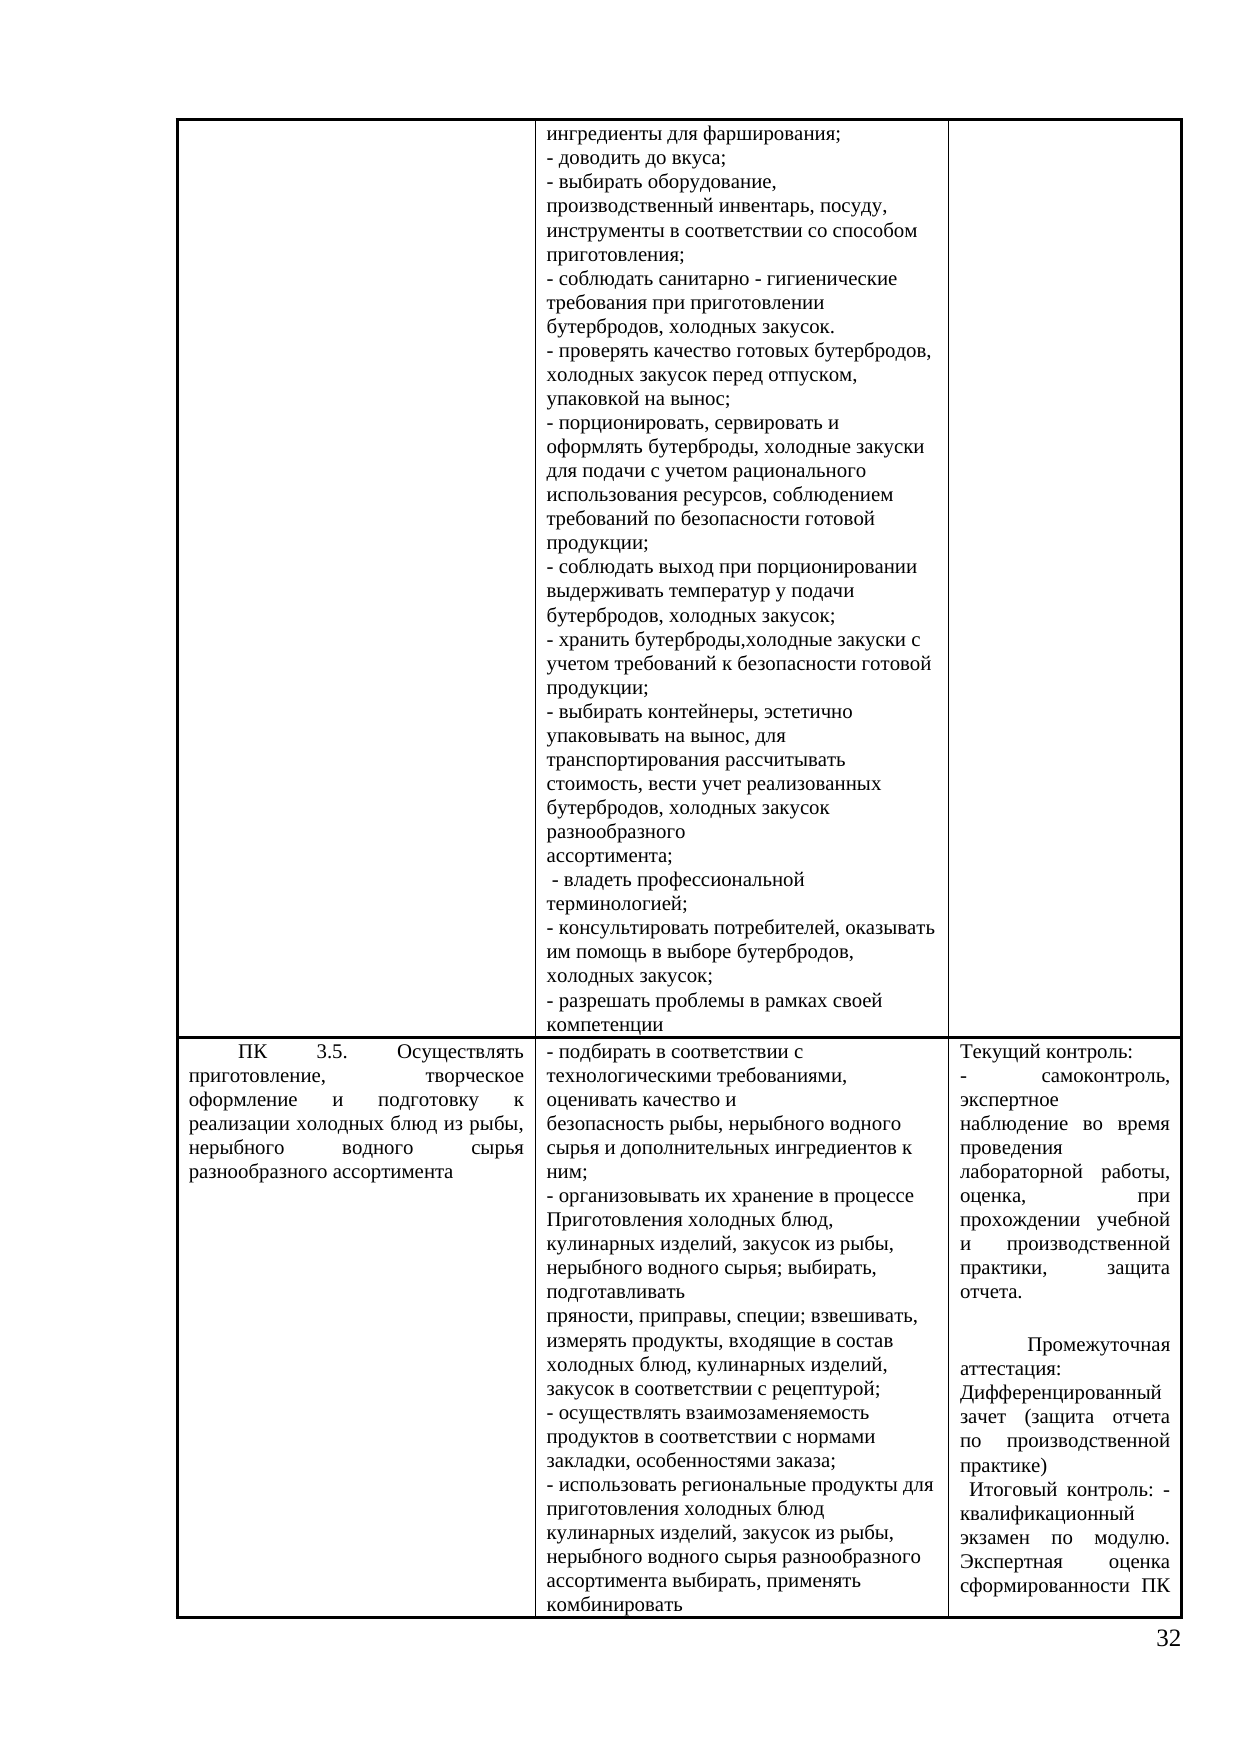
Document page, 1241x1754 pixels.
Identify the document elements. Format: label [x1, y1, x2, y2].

table_cell [949, 121, 1180, 1036]
table_cell [536, 121, 948, 1036]
table_cell [179, 1039, 535, 1616]
table_cell [179, 121, 535, 1036]
table_cell [536, 1039, 948, 1616]
table_cell [949, 1039, 1180, 1616]
